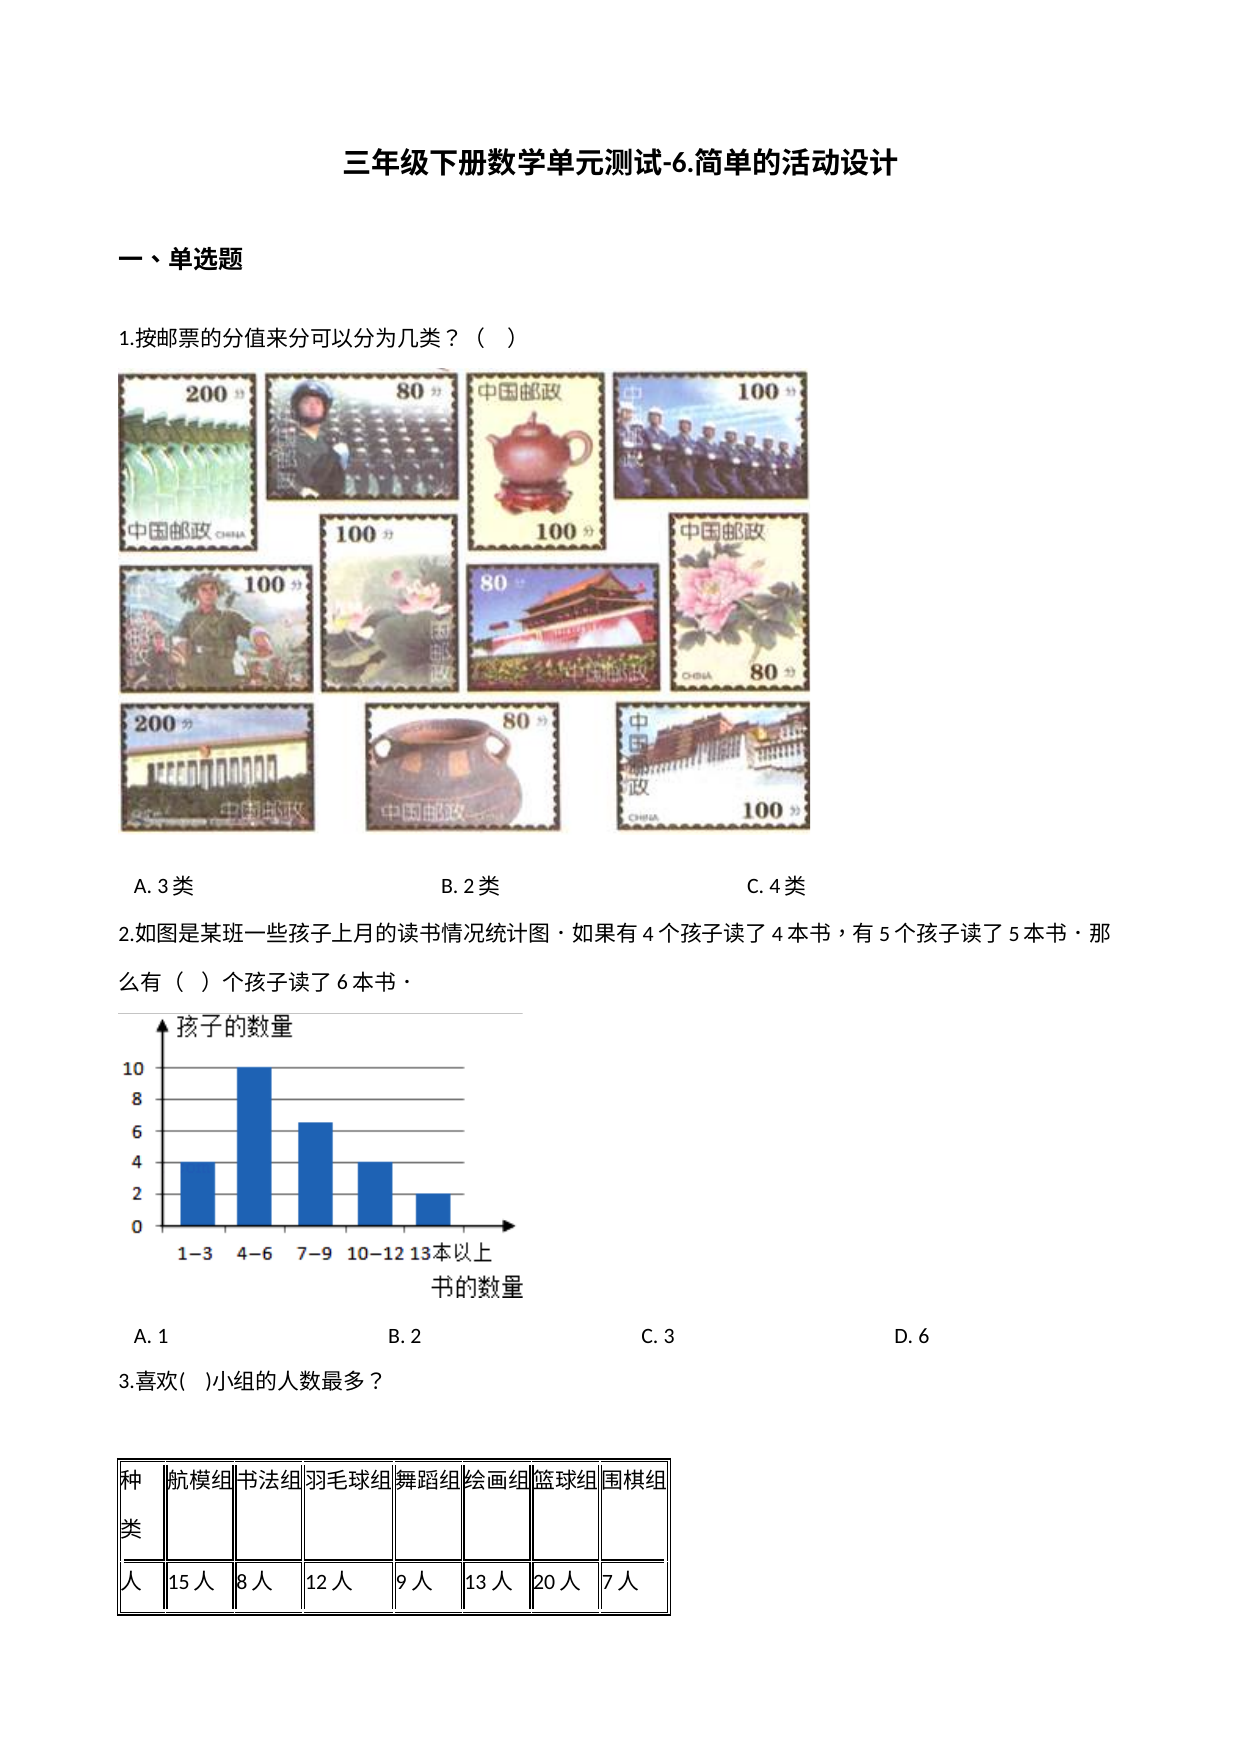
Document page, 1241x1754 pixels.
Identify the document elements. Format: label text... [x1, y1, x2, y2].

table_cell 15人 [166, 1563, 234, 1611]
table_header 种类 [121, 1460, 166, 1559]
table_header 羽毛球组 [303, 1460, 394, 1559]
table_header 书法组 [234, 1460, 303, 1559]
table_cell 13人 [463, 1563, 531, 1611]
picture [118, 1013, 523, 1298]
table_header 篮球组 [531, 1460, 600, 1559]
text 一、单选题 [118, 227, 1122, 292]
text 三年级下册数学单元测试-6.简单的活动设计 [118, 129, 1122, 194]
table_header 航模组 [166, 1462, 234, 1559]
text A. 3类 B. 2类 C. 4类 [134, 869, 1122, 902]
text 2.如图是某班一些孩子上月的读书情况统计图．如果有4个孩子读了4本书，有5个孩子读了5本书．那么有（ ）个孩子读了6本书． [118, 917, 1122, 998]
picture [636, 1336, 642, 1343]
table_cell 20人 [531, 1559, 600, 1611]
table_header 围棋组 [600, 1462, 667, 1559]
picture [118, 368, 811, 835]
table_header 舞蹈组 [394, 1460, 463, 1559]
text A. 1 B. 2 C. 3 D. 6 [134, 1319, 1122, 1351]
table_cell 人数 [119, 1559, 166, 1611]
text 1.按邮票的分值来分可以分为几类？（ ） [118, 321, 1122, 354]
table_cell 8人 [234, 1559, 303, 1611]
table_cell 9人 [394, 1559, 463, 1611]
table_cell 12人 [303, 1559, 394, 1611]
table_cell 7人 [600, 1559, 669, 1611]
text 3.喜欢( )小组的人数最多？ [118, 1365, 1122, 1397]
table_header 绘画组 [463, 1462, 531, 1559]
